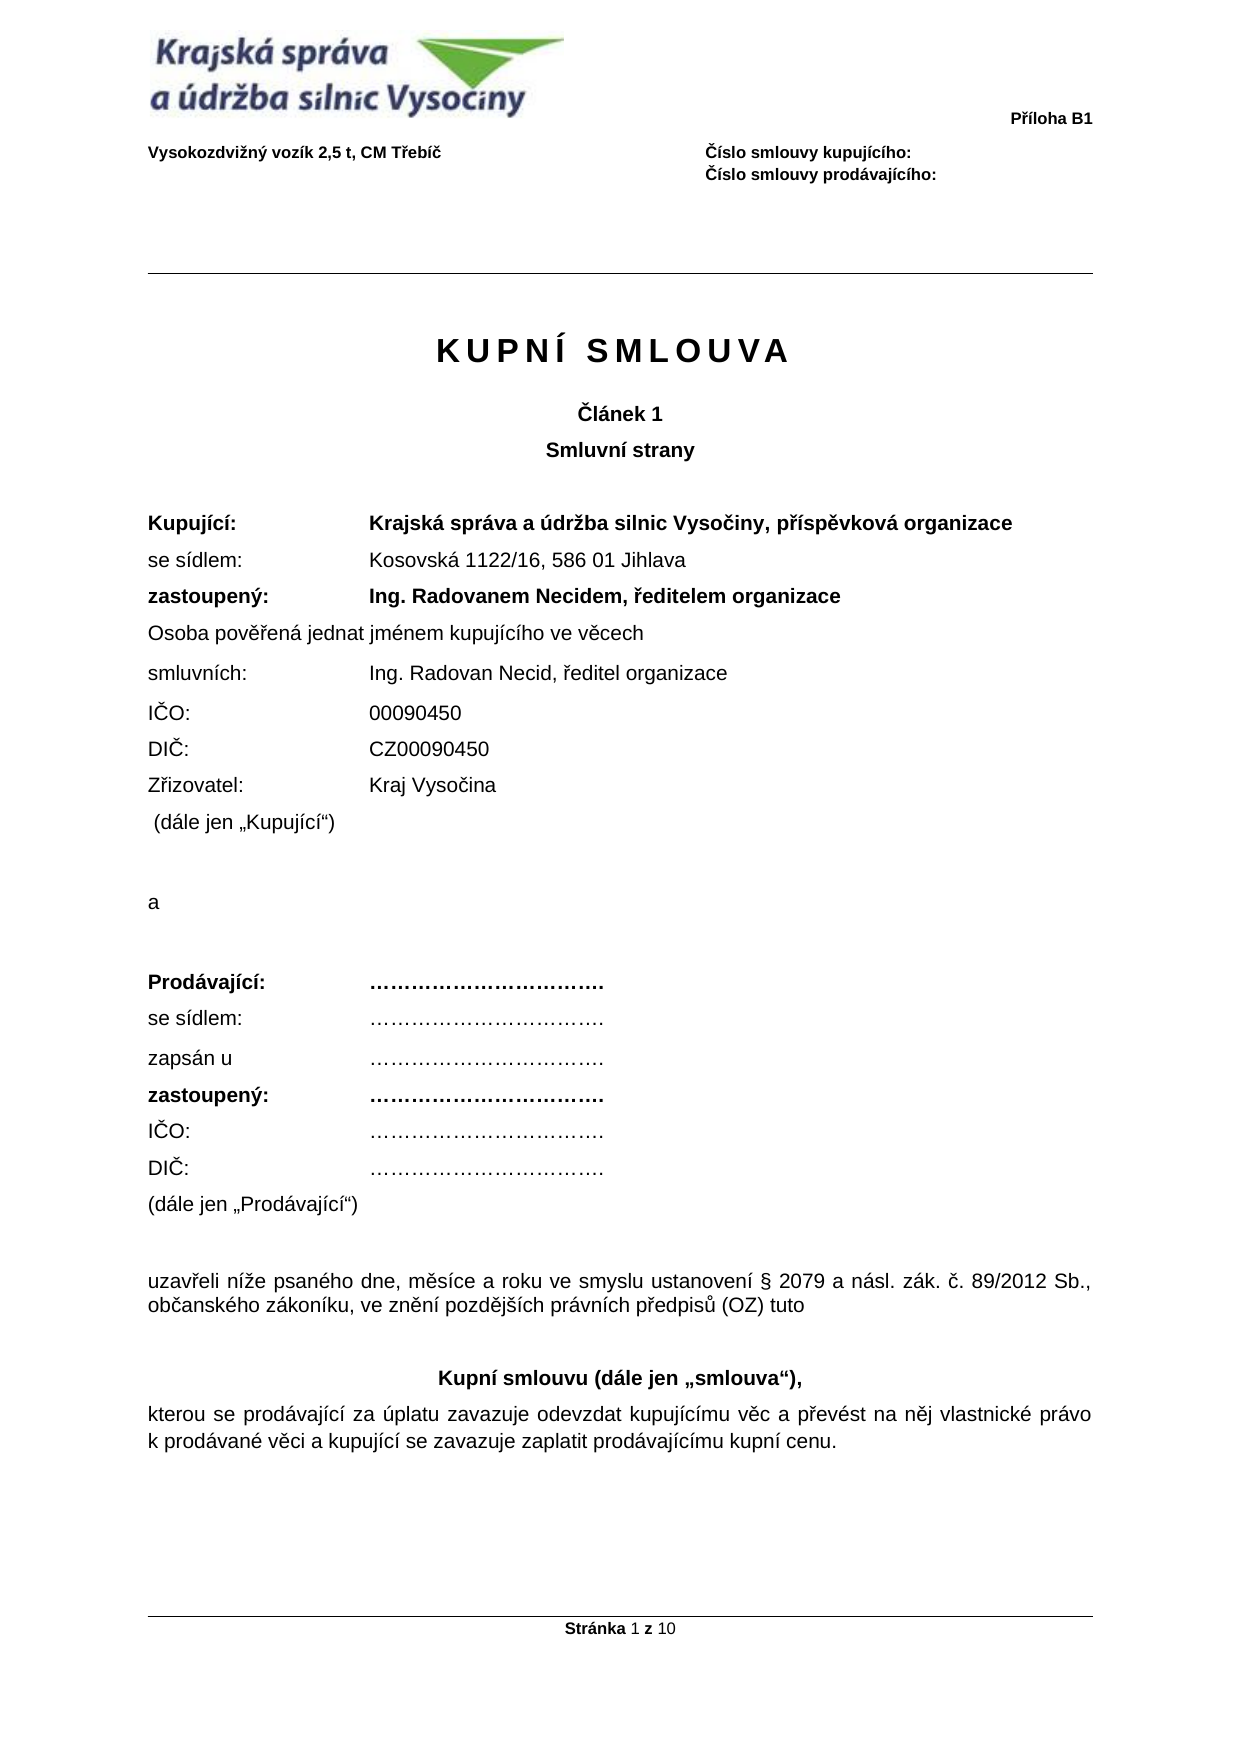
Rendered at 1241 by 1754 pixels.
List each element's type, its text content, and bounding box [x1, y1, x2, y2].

picture [148, 30, 564, 118]
text (dále jen „Kupující“) [148, 810, 1093, 834]
text Prodávající: ……………………………. [148, 970, 1093, 994]
text Zřizovatel: Kraj Vysočina [148, 773, 1093, 797]
text (dále jen „Prodávající“) [148, 1192, 1093, 1216]
text uzavřeli níže psaného dne, měsíce a roku ve smyslu ustanovení § 2079 a násl. zák. č. 89/2012 Sb., občanského zákoníku, ve znění pozdějších právních předpisů (OZ) tuto [148, 1268, 1093, 1316]
text smluvních: Ing. Radovan Necid, ředitel organizace [148, 660, 1093, 684]
text a [148, 890, 1093, 914]
text zapsán u ……………………………. [148, 1046, 1093, 1070]
text zastoupený: Ing. Radovanem Necidem, ředitelem organizace [148, 584, 1093, 608]
text se sídlem: ……………………………. [148, 1006, 1093, 1030]
text IČO: ……………………………. [148, 1119, 1093, 1143]
text se sídlem: Kosovská 1122/16, 586 01 Jihlava [148, 547, 1093, 571]
text DIČ: CZ00090450 [148, 737, 1093, 761]
text Kupující: Krajská správa a údržba silnic Vysočiny, příspěvková organizace [148, 511, 1093, 535]
text kterou se prodávající za úplatu zavazuje odevzdat kupujícímu věc a převést na něj vlastnické právo k prodávané věci a kupující se zavazuje zaplatit prodávajícímu kupní cenu. [148, 1402, 1093, 1453]
text IČO: 00090450 [148, 700, 1093, 724]
text Článek 1 [148, 402, 1093, 426]
text Osoba pověřená jednat jménem kupujícího ve věcech [148, 620, 1093, 644]
text zastoupený: ……………………………. [148, 1083, 1093, 1107]
text DIČ: ……………………………. [148, 1156, 1093, 1179]
text Smluvní strany [148, 438, 1093, 462]
subtitle KUPNÍ SMLOUVA [221, 331, 1002, 370]
text Kupní smlouvu (dále jen „smlouva“), [148, 1365, 1093, 1389]
